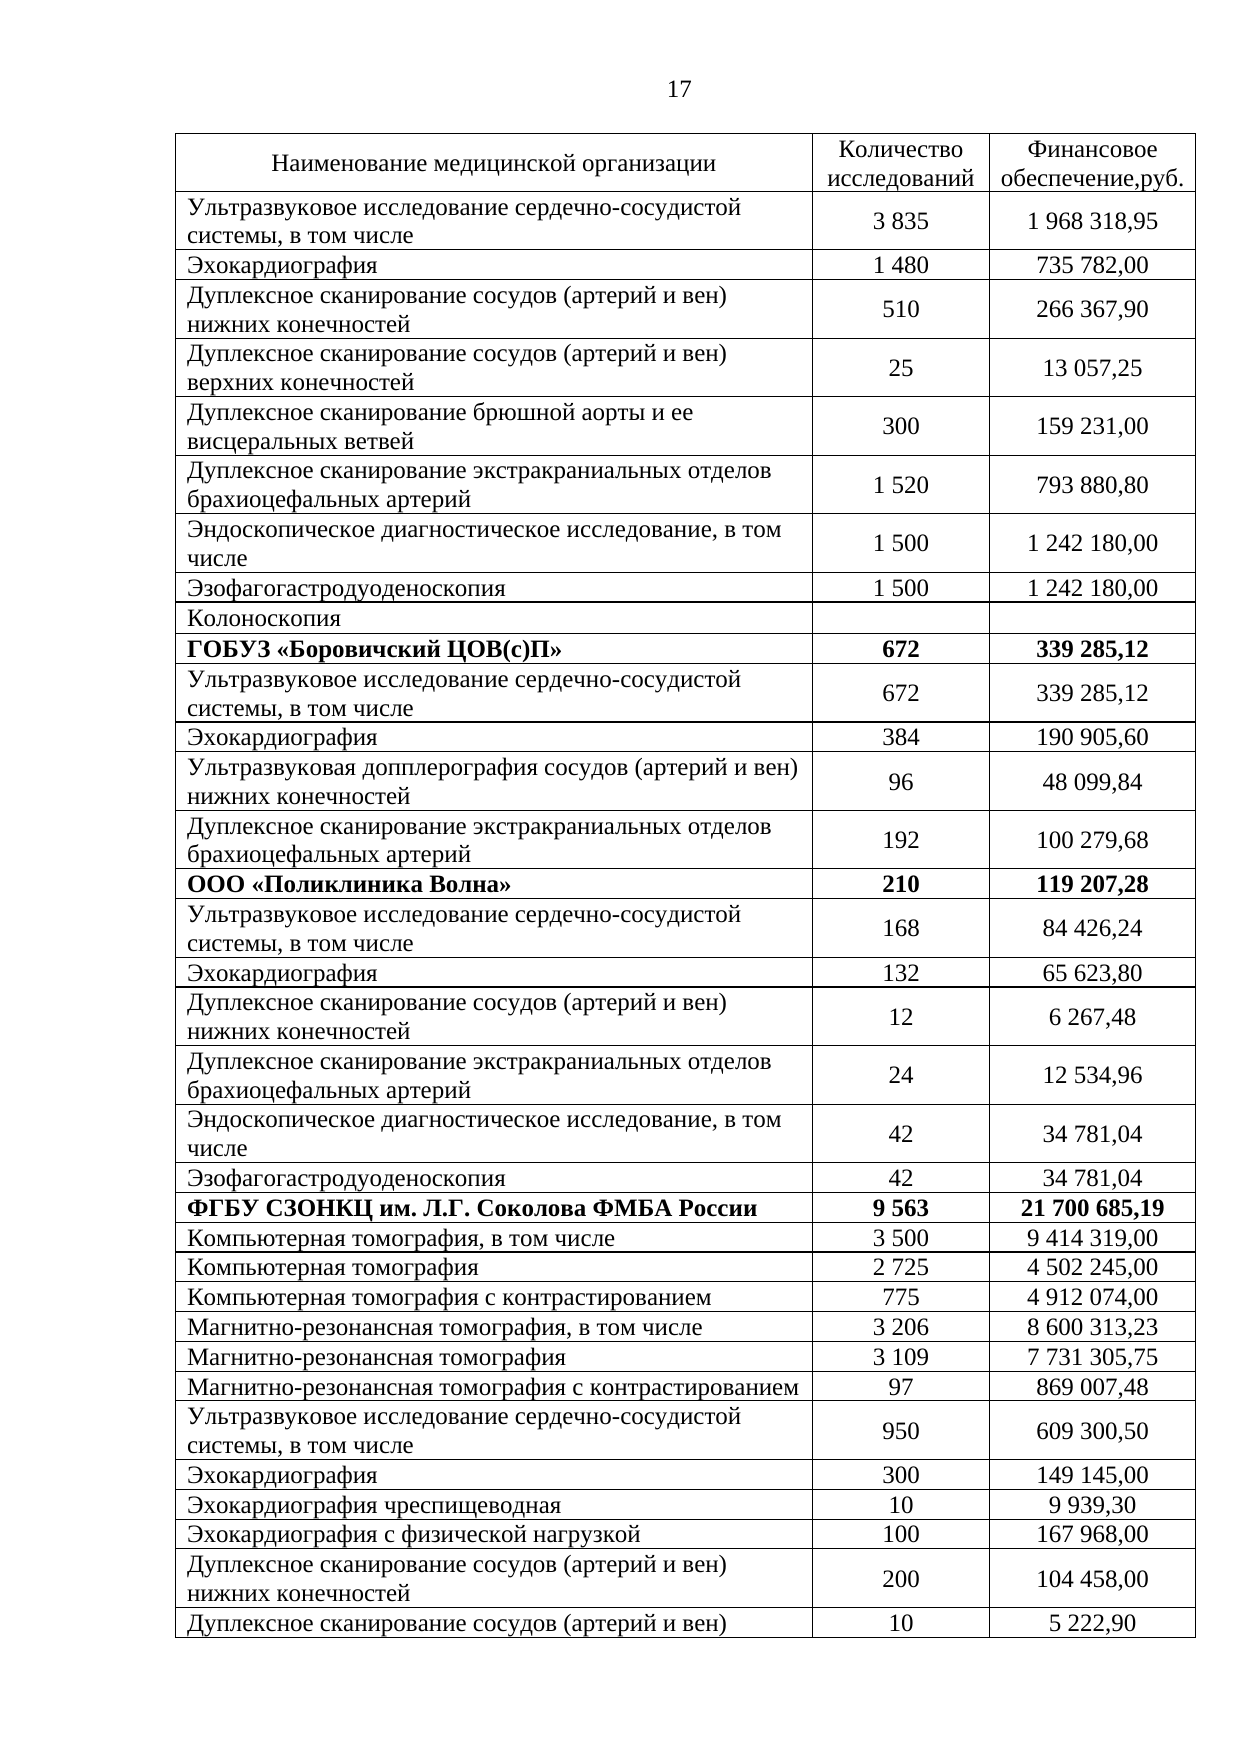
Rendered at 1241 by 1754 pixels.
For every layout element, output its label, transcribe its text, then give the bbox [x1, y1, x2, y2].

table_cell 300 [813, 397, 989, 454]
table_cell Эхокардиография чреспищеводная [176, 1490, 812, 1518]
table_cell 13 057,25 [990, 339, 1195, 396]
table_cell Ультразвуковое исследование сердечно-сосудистой системы, в том числе [176, 192, 812, 249]
table_cell 100 279,68 [990, 811, 1195, 868]
table_cell 190 905,60 [990, 723, 1195, 751]
table_cell 9 563 [813, 1193, 989, 1222]
table_cell Эхокардиография [176, 723, 812, 751]
table_cell 24 [813, 1046, 989, 1103]
table_cell Ультразвуковая допплерография сосудов (артерий и вен) нижних конечностей [176, 752, 812, 810]
table_cell 210 [813, 869, 989, 898]
table_cell 384 [813, 723, 989, 751]
table_cell 25 [813, 339, 989, 396]
table_cell 266 367,90 [990, 280, 1195, 337]
table_header Финансовое обеспечение,руб. [990, 134, 1195, 191]
table_cell 3 500 [813, 1223, 989, 1251]
table_cell 510 [813, 280, 989, 337]
table_cell Эндоскопическое диагностическое исследование, в том числе [176, 514, 812, 572]
table_cell 42 [813, 1163, 989, 1192]
table_cell 34 781,04 [990, 1105, 1195, 1162]
table_cell Компьютерная томография [176, 1253, 812, 1281]
table_cell 159 231,00 [990, 397, 1195, 454]
table_cell 168 [813, 899, 989, 957]
table_cell 2 725 [813, 1253, 989, 1281]
table_cell 4 912 074,00 [990, 1282, 1195, 1311]
table_cell Компьютерная томография с контрастированием [176, 1282, 812, 1311]
table_cell ООО «Поликлиника Волна» [176, 869, 812, 898]
table_cell 10 [813, 1490, 989, 1518]
table_cell 104 458,00 [990, 1549, 1195, 1607]
table_cell Дуплексное сканирование сосудов (артерий и вен) нижних конечностей [176, 988, 812, 1045]
table_cell 950 [813, 1401, 989, 1459]
table_cell 869 007,48 [990, 1372, 1195, 1400]
table_cell 1 500 [813, 573, 989, 601]
table_cell 9 414 319,00 [990, 1223, 1195, 1251]
table_cell 42 [813, 1105, 989, 1162]
table_cell 672 [813, 664, 989, 721]
table_cell 100 [813, 1520, 989, 1548]
table_cell 339 285,12 [990, 634, 1195, 663]
table_cell 10 [813, 1608, 989, 1637]
table_cell 735 782,00 [990, 250, 1195, 279]
table_cell 609 300,50 [990, 1401, 1195, 1459]
table_cell 132 [813, 958, 989, 986]
table_cell 1 500 [813, 514, 989, 572]
table_cell 84 426,24 [990, 899, 1195, 957]
table_cell 192 [813, 811, 989, 868]
table_cell 339 285,12 [990, 664, 1195, 721]
table_cell 119 207,28 [990, 869, 1195, 898]
table_cell 7 731 305,75 [990, 1342, 1195, 1371]
table_cell 149 145,00 [990, 1460, 1195, 1489]
table_cell 775 [813, 1282, 989, 1311]
table_cell 793 880,80 [990, 456, 1195, 513]
table_cell 672 [813, 634, 989, 663]
table_cell Дуплексное сканирование экстракраниальных отделов брахиоцефальных артерий [176, 456, 812, 513]
table_cell 5 222,90 [990, 1608, 1195, 1637]
table_cell 1 520 [813, 456, 989, 513]
table_cell Дуплексное сканирование сосудов (артерий и вен) нижних конечностей [176, 1549, 812, 1607]
table_cell 300 [813, 1460, 989, 1489]
table_cell ГОБУЗ «Боровичский ЦОВ(с)П» [176, 634, 812, 663]
table_cell Магнитно-резонансная томография с контрастированием [176, 1372, 812, 1400]
table_cell 3 835 [813, 192, 989, 249]
table_cell 1 480 [813, 250, 989, 279]
table_cell 1 242 180,00 [990, 514, 1195, 572]
table_cell 200 [813, 1549, 989, 1607]
table_header Количество исследований [813, 134, 989, 191]
table_cell 97 [813, 1372, 989, 1400]
table_cell [813, 603, 989, 633]
table_cell 1 242 180,00 [990, 573, 1195, 601]
table_cell Ультразвуковое исследование сердечно-сосудистой системы, в том числе [176, 899, 812, 957]
table_cell Эзофагогастродуоденоскопия [176, 1163, 812, 1192]
table_header Наименование медицинской организации [176, 134, 812, 191]
table_cell 34 781,04 [990, 1163, 1195, 1192]
table_cell Магнитно-резонансная томография [176, 1342, 812, 1371]
table_cell Дуплексное сканирование сосудов (артерий и вен) верхних конечностей [176, 339, 812, 396]
table_cell 3 206 [813, 1312, 989, 1341]
table_cell Дуплексное сканирование брюшной аорты и ее висцеральных ветвей [176, 397, 812, 454]
table_cell 12 [813, 988, 989, 1045]
table_cell ФГБУ СЗОНКЦ им. Л.Г. Соколова ФМБА России [176, 1193, 812, 1222]
table_cell Компьютерная томография, в том числе [176, 1223, 812, 1251]
table_cell Ультразвуковое исследование сердечно-сосудистой системы, в том числе [176, 1401, 812, 1459]
table_cell 12 534,96 [990, 1046, 1195, 1103]
table_cell 6 267,48 [990, 988, 1195, 1045]
table_cell [990, 603, 1195, 633]
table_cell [176, 1608, 812, 1637]
table_cell Эхокардиография [176, 1460, 812, 1489]
table_cell 8 600 313,23 [990, 1312, 1195, 1341]
table_cell 96 [813, 752, 989, 810]
table_cell Ультразвуковое исследование сердечно-сосудистой системы, в том числе [176, 664, 812, 721]
table_cell 21 700 685,19 [990, 1193, 1195, 1222]
table_cell Колоноскопия [176, 603, 812, 633]
table_cell Эхокардиография [176, 958, 812, 986]
table_cell Дуплексное сканирование экстракраниальных отделов брахиоцефальных артерий [176, 1046, 812, 1103]
table_cell 48 099,84 [990, 752, 1195, 810]
table_cell 65 623,80 [990, 958, 1195, 986]
table_cell 167 968,00 [990, 1520, 1195, 1548]
table_cell 9 939,30 [990, 1490, 1195, 1518]
table_cell Дуплексное сканирование экстракраниальных отделов брахиоцефальных артерий [176, 811, 812, 868]
table_cell 4 502 245,00 [990, 1253, 1195, 1281]
table_cell Эхокардиография с физической нагрузкой [176, 1520, 812, 1548]
table_cell 3 109 [813, 1342, 989, 1371]
table_cell Эндоскопическое диагностическое исследование, в том числе [176, 1105, 812, 1162]
table_cell Эхокардиография [176, 250, 812, 279]
table_cell 1 968 318,95 [990, 192, 1195, 249]
table_cell Эзофагогастродуоденоскопия [176, 573, 812, 601]
table_cell Магнитно-резонансная томография, в том числе [176, 1312, 812, 1341]
table_cell Дуплексное сканирование сосудов (артерий и вен) нижних конечностей [176, 280, 812, 337]
